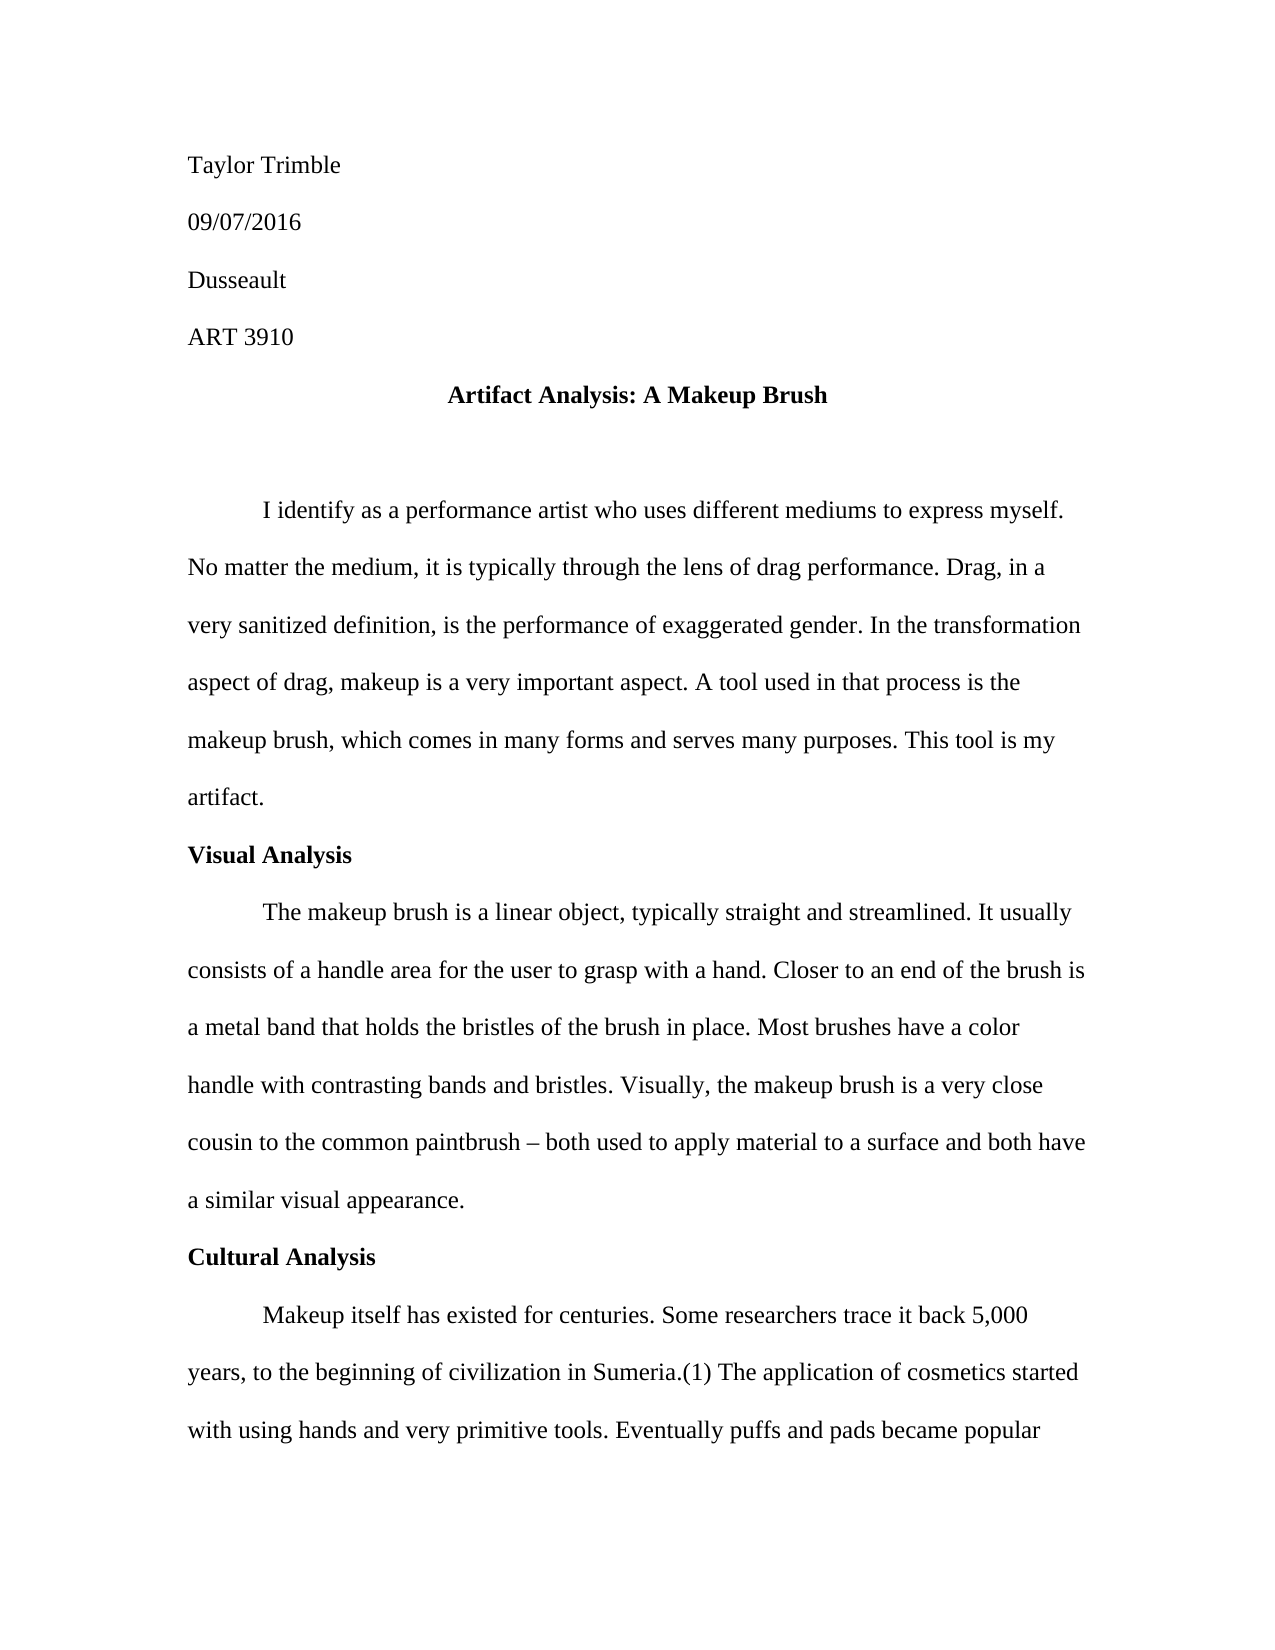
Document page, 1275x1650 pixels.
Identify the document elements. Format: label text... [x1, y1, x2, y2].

text Cultural Analysis [187, 1242, 1087, 1271]
text Visual Analysis [187, 840, 1087, 869]
text The makeup brush is a linear object, typically straight and streamlined. It usually consists of a handle area for the user to grasp with a hand. Closer to an end of the brush is a metal band that holds the bristles of the brush in place. Most brushes have a color handle with contrasting bands and bristles. Visually, the makeup brush is a very close cousin to the common paintbrush – both used to apply material to a surface and both have a similar visual appearance. [187, 897, 1087, 1214]
text I identify as a performance artist who uses different mediums to express myself. No matter the medium, it is typically through the lens of drag performance. Drag, in a very sanitized definition, is the performance of exaggerated gender. In the transformation aspect of drag, makeup is a very important aspect. A tool used in that process is the makeup brush, which comes in many forms and serves many purposes. This tool is my artifact. [187, 495, 1087, 811]
text Taylor Trimble [187, 150, 1087, 179]
text Artifact Analysis: A Makeup Brush [187, 380, 1087, 409]
text Dusseault [187, 265, 1087, 294]
text 09/07/2016 [187, 207, 1087, 236]
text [187, 1300, 1087, 1444]
text ART 3910 [187, 322, 1087, 351]
